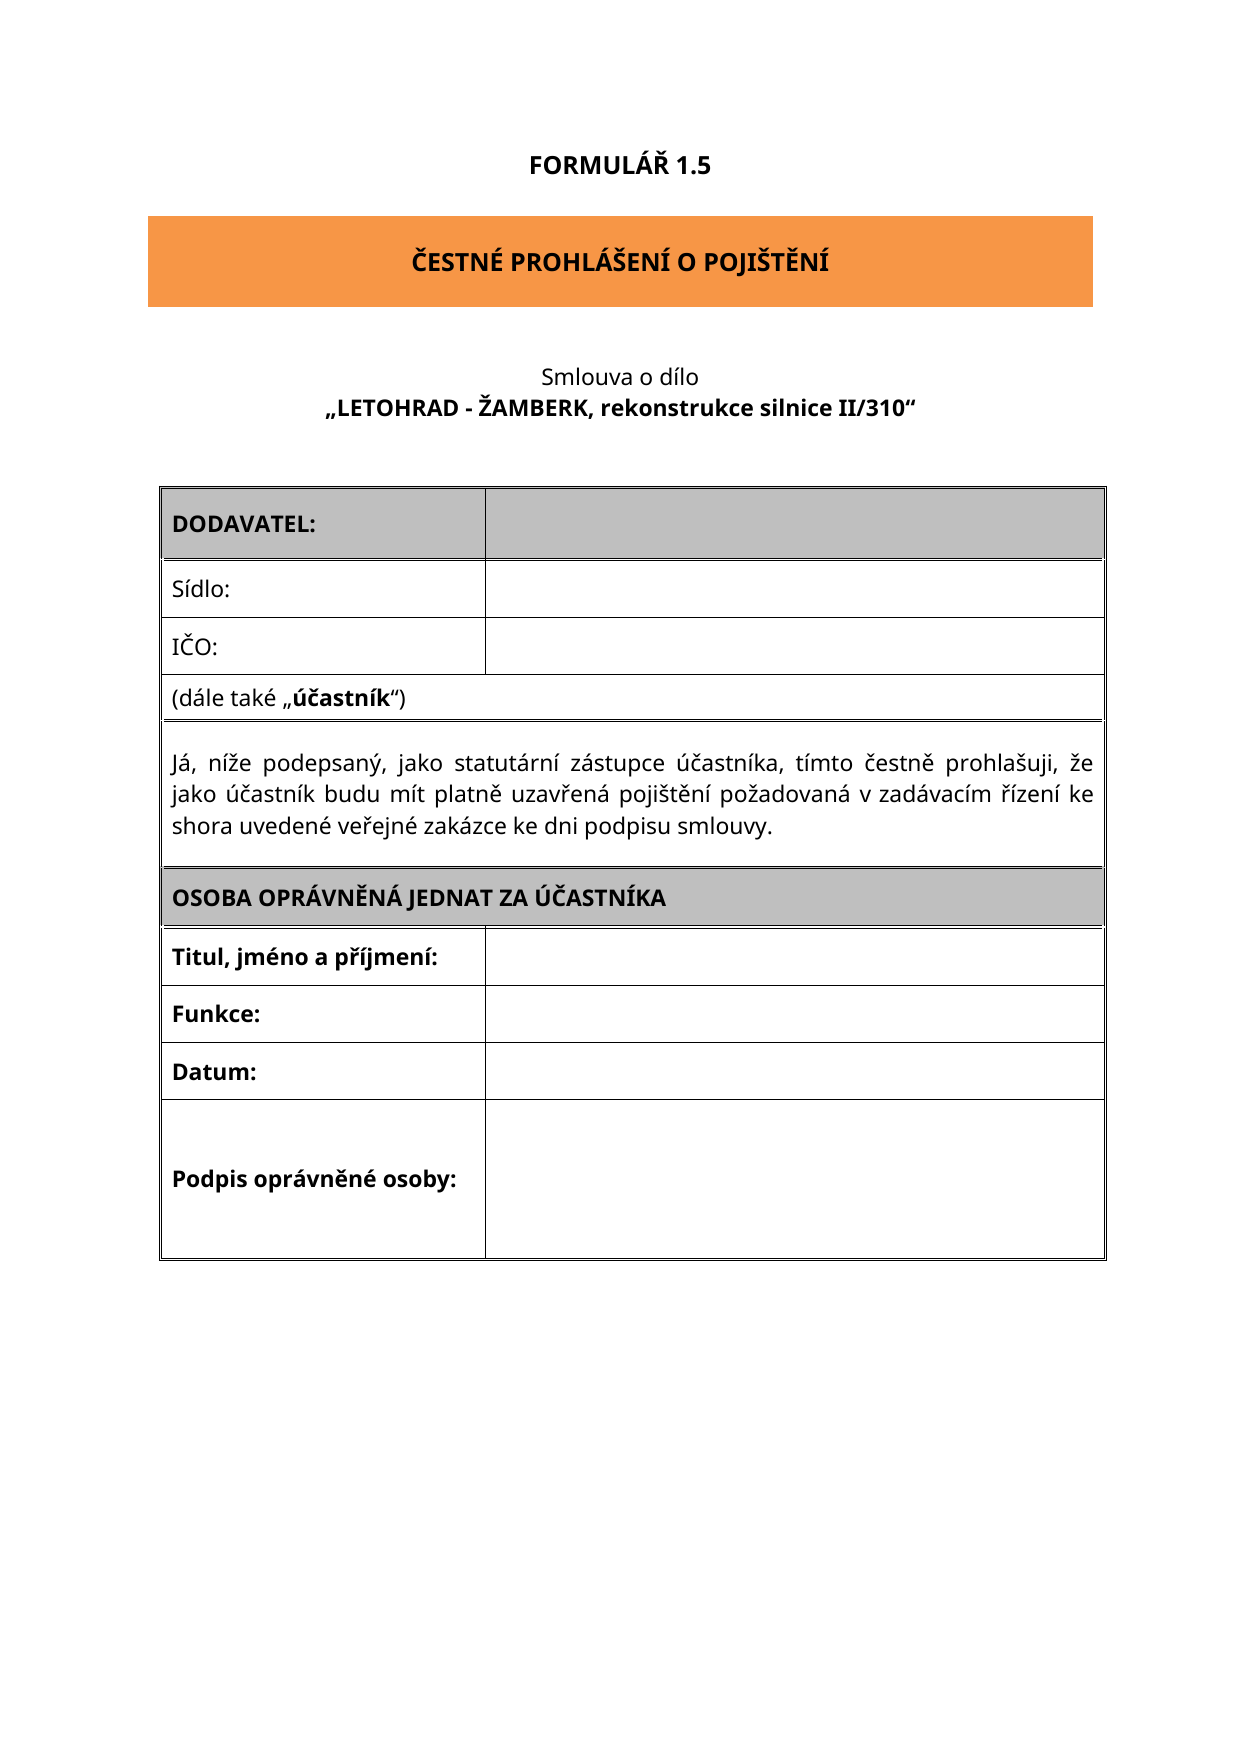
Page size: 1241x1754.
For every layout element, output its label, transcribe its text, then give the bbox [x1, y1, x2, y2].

table_cell [486, 986, 1104, 1042]
text Smlouva o dílo [148, 361, 1093, 392]
text Čestné prohlášení o pojištění [148, 244, 1093, 278]
text FORMULÁŘ 1.5 [148, 148, 1093, 182]
table_cell [486, 1043, 1104, 1099]
table_cell Já, níže podepsaný, jako statutární zástupce účastníka, tímto čestně prohlašuji, že jako účastník budu mít platně uzavřená pojištění požadovaná v zadávacím řízení ke shora uvedené veřejné zakázce ke dni podpisu smlouvy. [160, 719, 1105, 866]
table_cell Datum: [162, 1043, 485, 1099]
table_cell [486, 1100, 1104, 1258]
table_cell [486, 558, 1104, 617]
table_cell [486, 925, 1105, 985]
table_cell osoba oprávněná jednat za účastníka [160, 866, 1105, 925]
table_header DODAVATEL: [162, 489, 485, 558]
table_cell (dále také „účastník“) [162, 675, 1104, 719]
table_cell Funkce: [162, 986, 485, 1042]
table_cell Sídlo: [162, 558, 485, 617]
table_cell IČO: [162, 618, 485, 674]
table_cell [486, 618, 1104, 674]
text „LETOHRAD - ŽAMBERK, rekonstrukce silnice II/310“ [148, 392, 1093, 423]
table_header [486, 489, 1104, 558]
table_cell Titul, jméno a příjmení: [160, 925, 485, 985]
table_cell Podpis oprávněné osoby: [162, 1100, 485, 1258]
